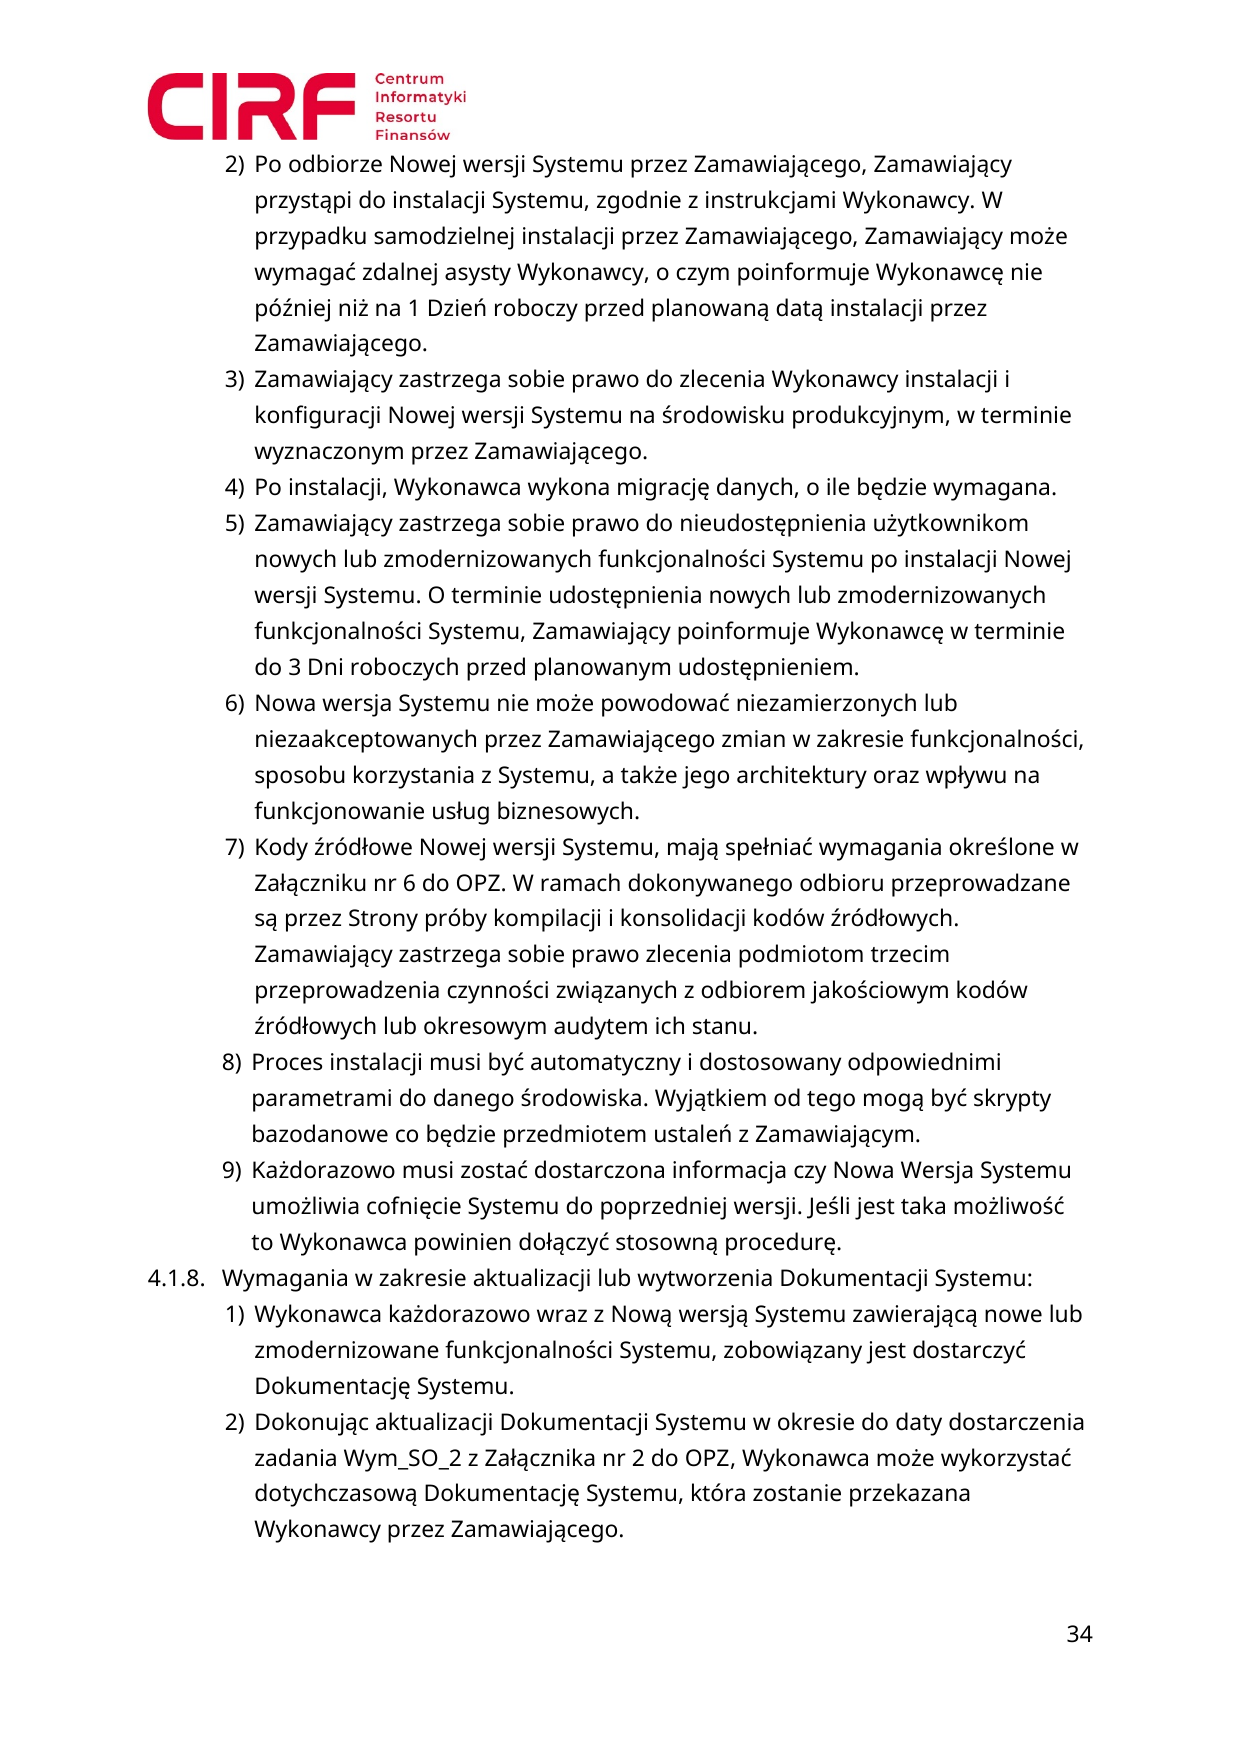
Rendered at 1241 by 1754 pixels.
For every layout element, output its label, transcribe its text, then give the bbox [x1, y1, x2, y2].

list Proces instalacji musi być automatyczny i dostosowany odpowiednimi parametrami do danego środowiska. Wyjątkiem od tego mogą być skrypty bazodanowe co będzie przedmiotem ustaleń z Zamawiającym. [222, 1046, 1092, 1149]
list Po instalacji, Wykonawca wykona migrację danych, o ile będzie wymagana. [224, 471, 1092, 502]
list Zamawiający zastrzega sobie prawo do zlecenia Wykonawcy instalacji i konfiguracji Nowej wersji Systemu na środowisku produkcyjnym, w terminie wyznaczonym przez Zamawiającego. [224, 363, 1092, 466]
list Po odbiorze Nowej wersji Systemu przez Zamawiającego, Zamawiający przystąpi do instalacji Systemu, zgodnie z instrukcjami Wykonawcy. W przypadku samodzielnej instalacji przez Zamawiającego, Zamawiający może wymagać zdalnej asysty Wykonawcy, o czym poinformuje Wykonawcę nie później niż na 1 Dzień roboczy przed planowaną datą instalacji przez Zamawiającego. [224, 148, 1092, 359]
list Dokonując aktualizacji Dokumentacji Systemu w okresie do daty dostarczenia zadania Wym_SO_2 z Załącznika nr 2 do OPZ, Wykonawca może wykorzystać dotychczasową Dokumentację Systemu, która zostanie przekazana Wykonawcy przez Zamawiającego. [224, 1406, 1092, 1544]
list Każdorazowo musi zostać dostarczona informacja czy Nowa Wersja Systemu umożliwia cofnięcie Systemu do poprzedniej wersji. Jeśli jest taka możliwość to Wykonawca powinien dołączyć stosowną procedurę. [222, 1154, 1092, 1257]
list Wymagania w zakresie aktualizacji lub wytworzenia Dokumentacji Systemu: [148, 1262, 1092, 1293]
list Nowa wersja Systemu nie może powodować niezamierzonych lub niezaakceptowanych przez Zamawiającego zmian w zakresie funkcjonalności, sposobu korzystania z Systemu, a także jego architektury oraz wpływu na funkcjonowanie usług biznesowych. [224, 687, 1092, 826]
list Kody źródłowe Nowej wersji Systemu, mają spełniać wymagania określone w Załączniku nr 6 do OPZ. W ramach dokonywanego odbioru przeprowadzane są przez Strony próby kompilacji i konsolidacji kodów źródłowych. Zamawiający zastrzega sobie prawo zlecenia podmiotom trzecim przeprowadzenia czynności związanych z odbiorem jakościowym kodów źródłowych lub okresowym audytem ich stanu. [224, 831, 1092, 1041]
picture [147, 73, 466, 140]
list Zamawiający zastrzega sobie prawo do nieudostępnienia użytkownikom nowych lub zmodernizowanych funkcjonalności Systemu po instalacji Nowej wersji Systemu. O terminie udostępnienia nowych lub zmodernizowanych funkcjonalności Systemu, Zamawiający poinformuje Wykonawcę w terminie do 3 Dni roboczych przed planowanym udostępnieniem. [224, 507, 1092, 682]
list Wykonawca każdorazowo wraz z Nową wersją Systemu zawierającą nowe lub zmodernizowane funkcjonalności Systemu, zobowiązany jest dostarczyć Dokumentację Systemu. [224, 1298, 1092, 1401]
